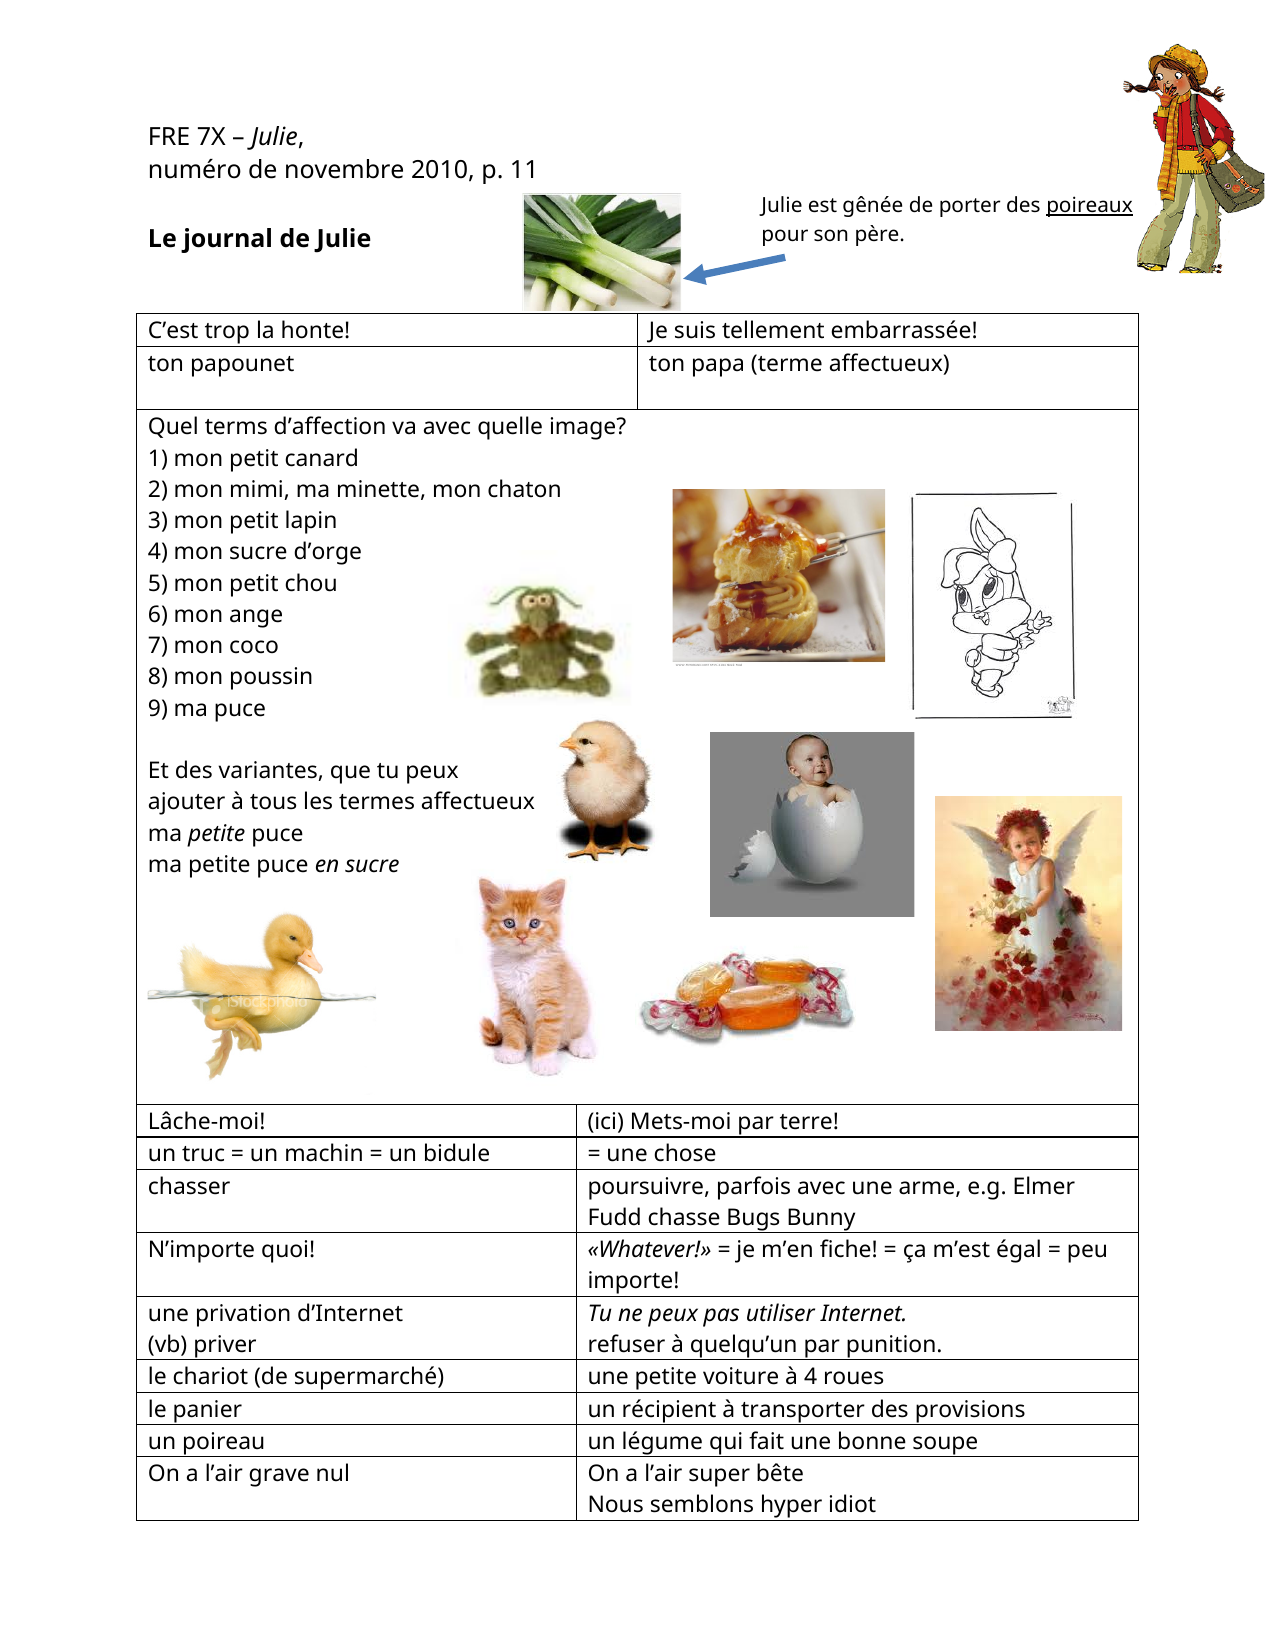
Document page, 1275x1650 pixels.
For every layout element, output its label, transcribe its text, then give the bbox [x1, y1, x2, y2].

picture [522, 193, 681, 310]
picture [907, 492, 1078, 718]
table_cell une privation d’Internet (vb) priver [137, 1297, 576, 1359]
picture [672, 489, 885, 665]
table_cell On a l’air super bête Nous semblons hyper idiot [577, 1457, 1138, 1520]
picture [935, 796, 1123, 1029]
table_cell ton papa (terme affectueux) [638, 347, 1138, 409]
table_cell poursuivre, parfois avec une arme, e.g. Elmer Fudd chasse Bugs Bunny [577, 1170, 1138, 1232]
table_cell un récipient à transporter des provisions [577, 1393, 1138, 1424]
table_cell un légume qui fait une bonne soupe [577, 1425, 1138, 1456]
table_cell un poireau [137, 1425, 576, 1456]
table_header Je suis tellement embarrassée! [638, 314, 1138, 346]
text FRE 7X – Julie, [148, 118, 1127, 152]
text numéro de novembre 2010, p. 11 [148, 152, 1127, 186]
table_cell On a l’air grave nul [137, 1457, 576, 1520]
table_cell = une chose [577, 1138, 1138, 1169]
table_cell Lâche-moi! [137, 1105, 576, 1136]
table_cell le chariot (de supermarché) [137, 1360, 576, 1392]
table_cell N’importe quoi! [137, 1233, 576, 1296]
table_cell ton papounet [137, 347, 637, 409]
table_header C’est trop la honte! [137, 314, 637, 346]
picture [1122, 43, 1264, 272]
picture [635, 732, 914, 1104]
table_cell Tu ne peux pas utiliser Internet. refuser à quelqu’un par punition. [577, 1297, 1138, 1359]
table_cell «Whatever!» = je m’en fiche! = ça m’est égal = peu importe! [577, 1233, 1138, 1296]
text Le journal de Julie [148, 220, 522, 254]
table_cell (ici) Mets-moi par terre! [577, 1105, 1138, 1136]
table_cell un truc = un machin = un bidule [137, 1138, 576, 1169]
text Le journal de Julie [681, 220, 1127, 254]
table_cell une petite voiture à 4 roues [577, 1360, 1138, 1392]
table_cell le panier [137, 1393, 576, 1424]
table_cell Quel terms d’affection va avec quelle image? 1) mon petit canard 2) mon mimi, ma minette, mon chaton 3) mon petit lapin 4) mon sucre d’orge 5) mon petit chou 6) mon ange 7) mon coco 8) mon poussin 9) ma puce Et des variantes, que tu peux ajouter à tous les termes affectueux ma petite puce ma petite puce en sucre [137, 410, 1138, 1104]
table_cell chasser [137, 1170, 576, 1232]
